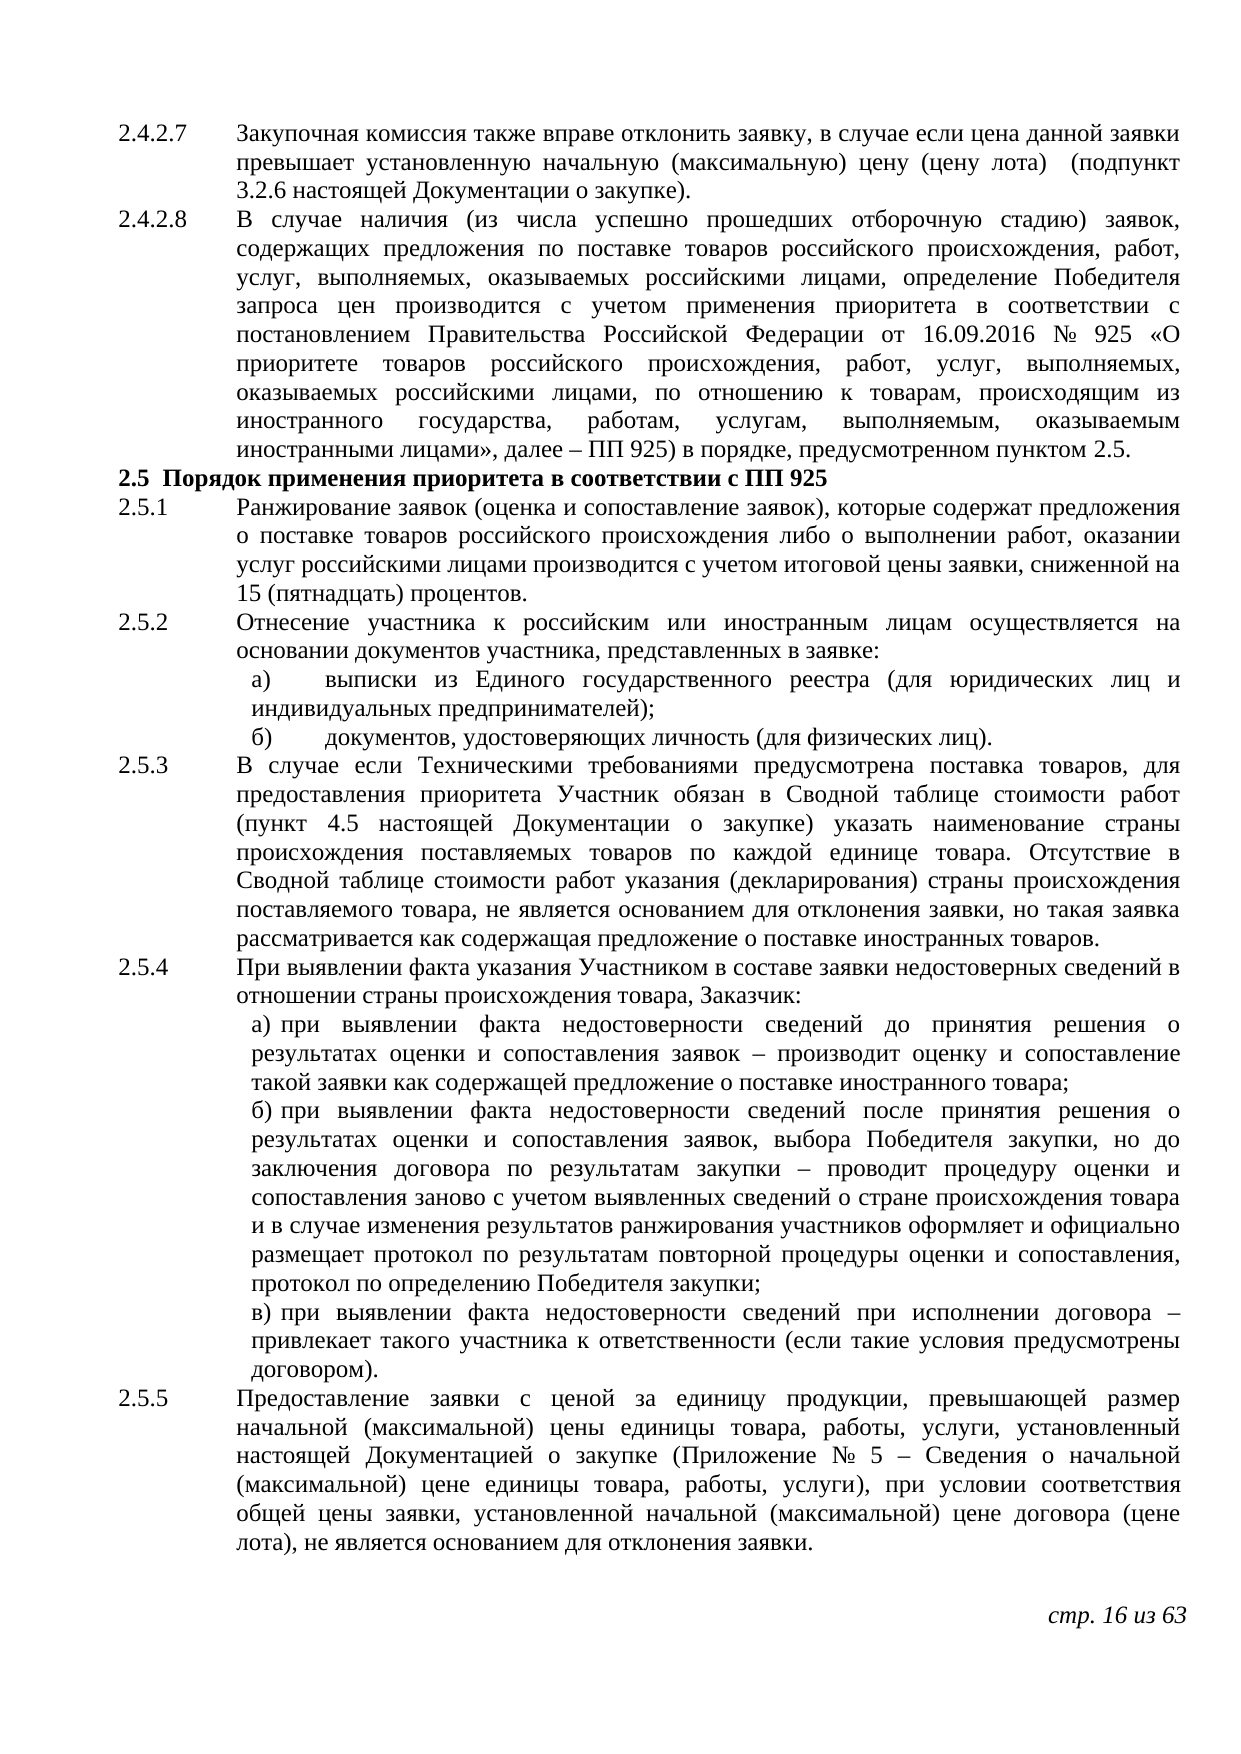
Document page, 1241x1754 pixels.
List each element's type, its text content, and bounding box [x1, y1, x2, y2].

list Отнесение участника к российским или иностранным лицам осуществляется на основании документов участника, представленных в заявке: [118, 607, 1181, 664]
text В случае наличия (из числа успешно прошедших отборочную стадию) заявок, содержащих предложения по поставке товаров российского происхождения, работ, услуг, выполняемых, оказываемых российскими лицами, определение Победителя запроса цен производится с учетом применения приоритета в соответствии с постановлением Правительства Российской Федерации от 16.09.2016 № 925 «О приоритете товаров российского происхождения, работ, услуг, выполняемых, оказываемых российскими лицами, по отношению к товарам, происходящим из иностранного государства, работам, услугам, выполняемым, оказываемым иностранными лицами», далее – ПП 925) в порядке, предусмотренном пунктом 2.5. [118, 204, 1181, 463]
list при выявлении факта недостоверности сведений при исполнении договора – привлекает такого участника к ответственности (если такие условия предусмотрены договором). [251, 1297, 1181, 1383]
list При выявлении факта указания Участником в составе заявки недостоверных сведений в отношении страны происхождения товара, Заказчик: [118, 952, 1181, 1009]
list выписки из Единого государственного реестра (для юридических лиц и индивидуальных предпринимателей); [251, 664, 1181, 722]
subtitle Порядок применения приоритета в соответствии с ПП 925 [118, 463, 1181, 492]
list Закупочная комиссия также вправе отклонить заявку, в случае если цена данной заявки превышает установленную начальную (максимальную) цену (цену лота) (подпункт 3.2.6 настоящей Документации о закупке). [118, 118, 1181, 204]
list Ранжирование заявок (оценка и сопоставление заявок), которые содержат предложения о поставке товаров российского происхождения либо о выполнении работ, оказании услуг российскими лицами производится с учетом итоговой цены заявки, сниженной на 15 (пятнадцать) процентов. [118, 492, 1181, 607]
list Предоставление заявки с ценой за единицу продукции, превышающей размер начальной (максимальной) цены единицы товара, работы, услуги, установленный настоящей Документацией о закупке (Приложение № 5 – Сведения о начальной (максимальной) цене единицы товара, работы, услуги), при условии соответствия общей цены заявки, установленной начальной (максимальной) цене договора (цене лота), не является основанием для отклонения заявки. [118, 1383, 1181, 1556]
list документов, удостоверяющих личность (для физических лиц). [251, 722, 1181, 751]
list при выявлении факта недостоверности сведений до принятия решения о результатах оценки и сопоставления заявок – производит оценку и сопоставление такой заявки как содержащей предложение о поставке иностранного товара; [251, 1009, 1181, 1096]
list В случае если Техническими требованиями предусмотрена поставка товаров, для предоставления приоритета Участник обязан в Сводной таблице стоимости работ (пункт 4.5 настоящей Документации о закупке) указать наименование страны происхождения поставляемых товаров по каждой единице товара. Отсутствие в Сводной таблице стоимости работ указания (декларирования) страны происхождения поставляемого товара, не является основанием для отклонения заявки, но такая заявка рассматривается как содержащая предложение о поставке иностранных товаров. [118, 751, 1181, 952]
list при выявлении факта недостоверности сведений после принятия решения о результатах оценки и сопоставления заявок, выбора Победителя закупки, но до заключения договора по результатам закупки – проводит процедуру оценки и сопоставления заново с учетом выявленных сведений о стране происхождения товара и в случае изменения результатов ранжирования участников оформляет и официально размещает протокол по результатам повторной процедуры оценки и сопоставления, протокол по определению Победителя закупки; [251, 1096, 1181, 1297]
